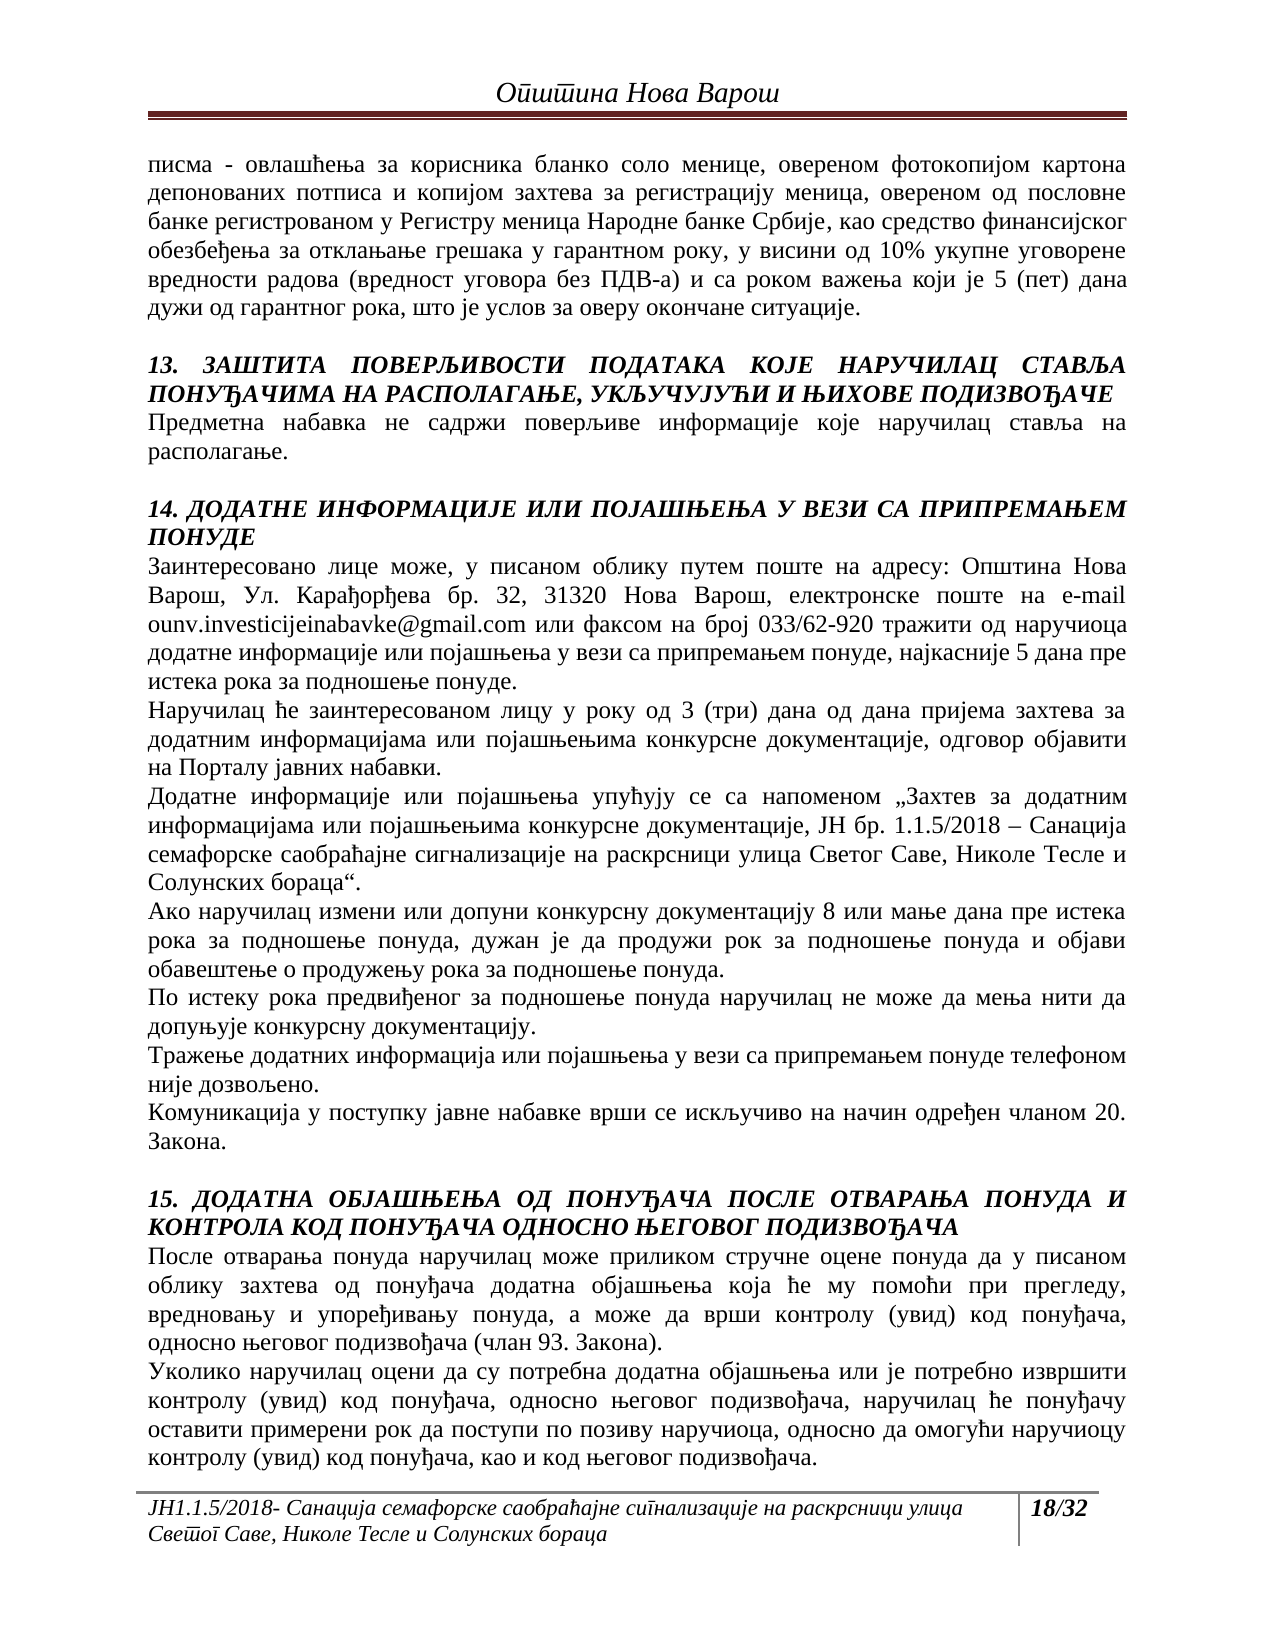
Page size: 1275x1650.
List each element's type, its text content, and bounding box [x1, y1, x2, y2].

text 15. ДОДАТНА ОБЈАШЊЕЊА ОД ПОНУЂАЧА ПОСЛЕ ОТВАРАЊА ПОНУДА И КОНТРОЛА КОД ПОНУЂАЧА ОДНОСНО ЊЕГОВОГ ПОДИЗВОЂАЧА [148, 1184, 1127, 1241]
text Додатне информације или појашњења упућују се са напоменом „Захтев за додатним информацијама или појашњењима конкурсне документације, ЈН бр. 1.1.5/2018 – Санација семафорске саобраћајне сигнализације на раскрсници улица Светог Саве, Николе Тесле и Солунских бораца“. [148, 781, 1127, 896]
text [148, 149, 1127, 321]
text После отварања понуда наручилац може приликом стручне оцене понуда да у писаном облику захтева од понуђача додатна објашњења која ће му помоћи при прегледу, вредновању и упоређивању понуда, а може да врши контролу (увид) код понуђача, односно његовог подизвођача (члан 93. Закона). [148, 1241, 1127, 1356]
text Уколико наручилац оцени да су потребна додатна објашњења или је потребно извршити контролу (увид) код понуђача, односно његовог подизвођача, наручилац ће понуђачу оставити примерени рок да поступи по позиву наручиоца, односно да омогући наручиоцу контролу (увид) код понуђача, као и код његовог подизвођача. [148, 1356, 1127, 1471]
text Предметна набавка не садржи поверљиве информације које наручилац ставља на располагање. [148, 407, 1127, 465]
text Наручилац ће заинтересованом лицу у року од 3 (три) дана од дана пријема захтева за додатним информацијама или појашњењима конкурсне документације, одговор објавити на Порталу јавних набавки. [148, 695, 1127, 781]
text По истеку рока предвиђеног за подношење понуда наручилац не може да мења нити да допуњује конкурсну документацију. [148, 982, 1127, 1040]
text 14. ДОДАТНЕ ИНФОРМАЦИЈЕ ИЛИ ПОЈАШЊЕЊА У ВЕЗИ СА ПРИПРЕМАЊЕМ ПОНУДЕ [148, 494, 1127, 551]
text Заинтересовано лице може, у писаном облику путем поште на адресу: Општина Нова Варош, Ул. Карађорђева бр. 32, 31320 Нова Варош, електронске поште на e-mail ounv.investicijeinabavke@gmail.com или факсом на број 033/62-920 тражити од наручиоца додатне информације или појашњења у вези са припремањем понуде, најкасније 5 дана пре истека рока за подношење понуде. [148, 551, 1127, 695]
text Комуникација у поступку јавне набавке врши се искључиво на начин одређен чланом 20. Закона. [148, 1097, 1127, 1155]
text Тражење додатних информација или појашњења у вези са припремањем понуде телефоном није дозвољено. [148, 1040, 1127, 1097]
text Ако наручилац измени или допуни конкурсну документацију 8 или мање дана пре истека рока за подношење понуда, дужан је да продужи рок за подношење понуда и објави обавештење о продужењу рока за подношење понуда. [148, 896, 1127, 982]
text 13. ЗАШТИТА ПОВЕРЉИВОСТИ ПОДАТАКА КОЈЕ НАРУЧИЛАЦ СТАВЉА ПОНУЂАЧИМА НА РАСПОЛАГАЊЕ, УКЉУЧУЈУЋИ И ЊИХОВЕ ПОДИЗВОЂАЧЕ [148, 350, 1127, 407]
